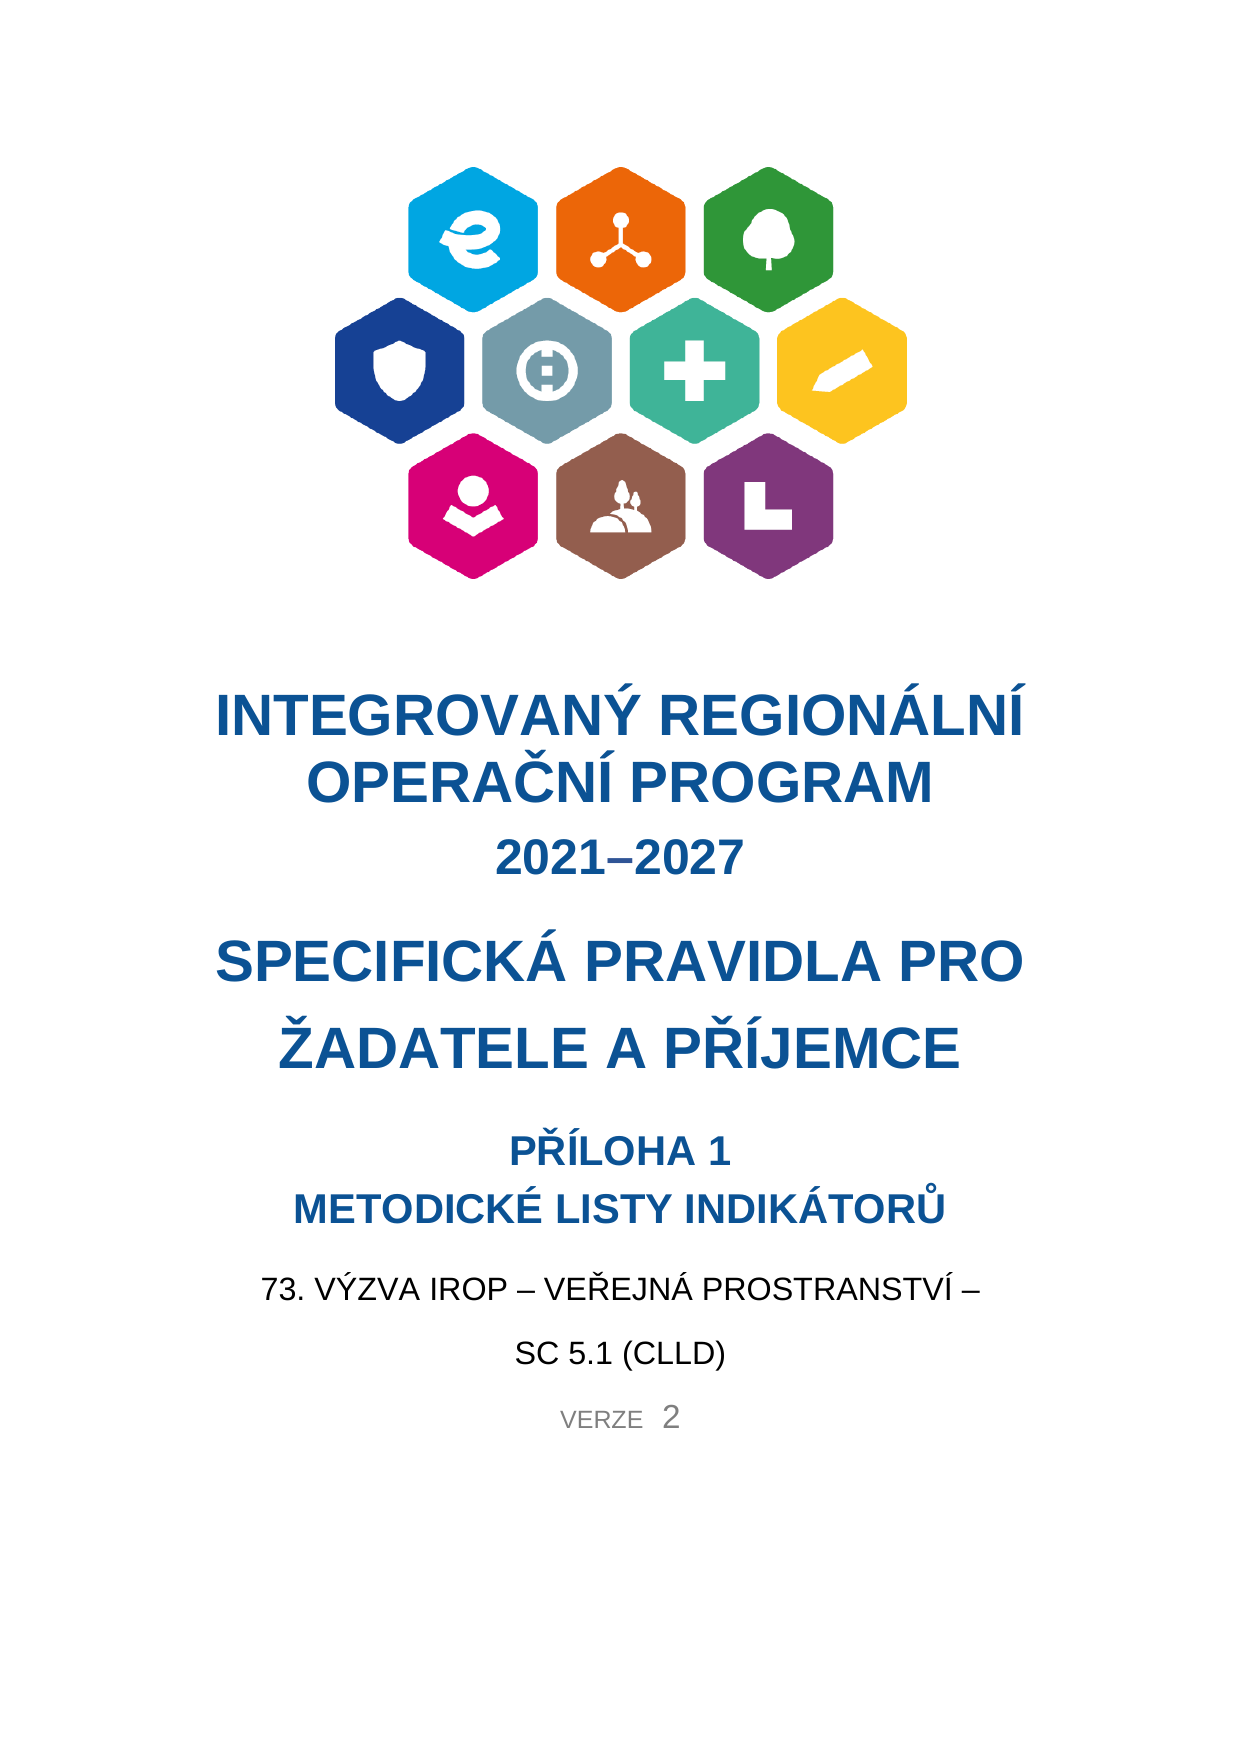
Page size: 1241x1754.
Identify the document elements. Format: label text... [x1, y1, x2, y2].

text METODICKÉ LISTY INDIKÁTORŮ [148, 1184, 1092, 1232]
text 2021–2027 [148, 828, 1092, 885]
picture [324, 149, 912, 607]
text SC 5.1 (CLLD) [148, 1334, 1092, 1371]
text VERZE 2 [148, 1397, 1092, 1436]
text INTEGROVANÝ REGIONÁLNÍ OPERAČNÍ PROGRAM [148, 593, 1092, 815]
text SPECIFICKÁ PRAVIDLA PRO ŽADATELE A PŘÍJEMCE [148, 927, 1092, 1081]
text PŘÍLOHA 1 [148, 1127, 1092, 1175]
text 73. VÝZVA IROP – VEŘEJNÁ PROSTRANSTVÍ – [148, 1271, 1092, 1308]
